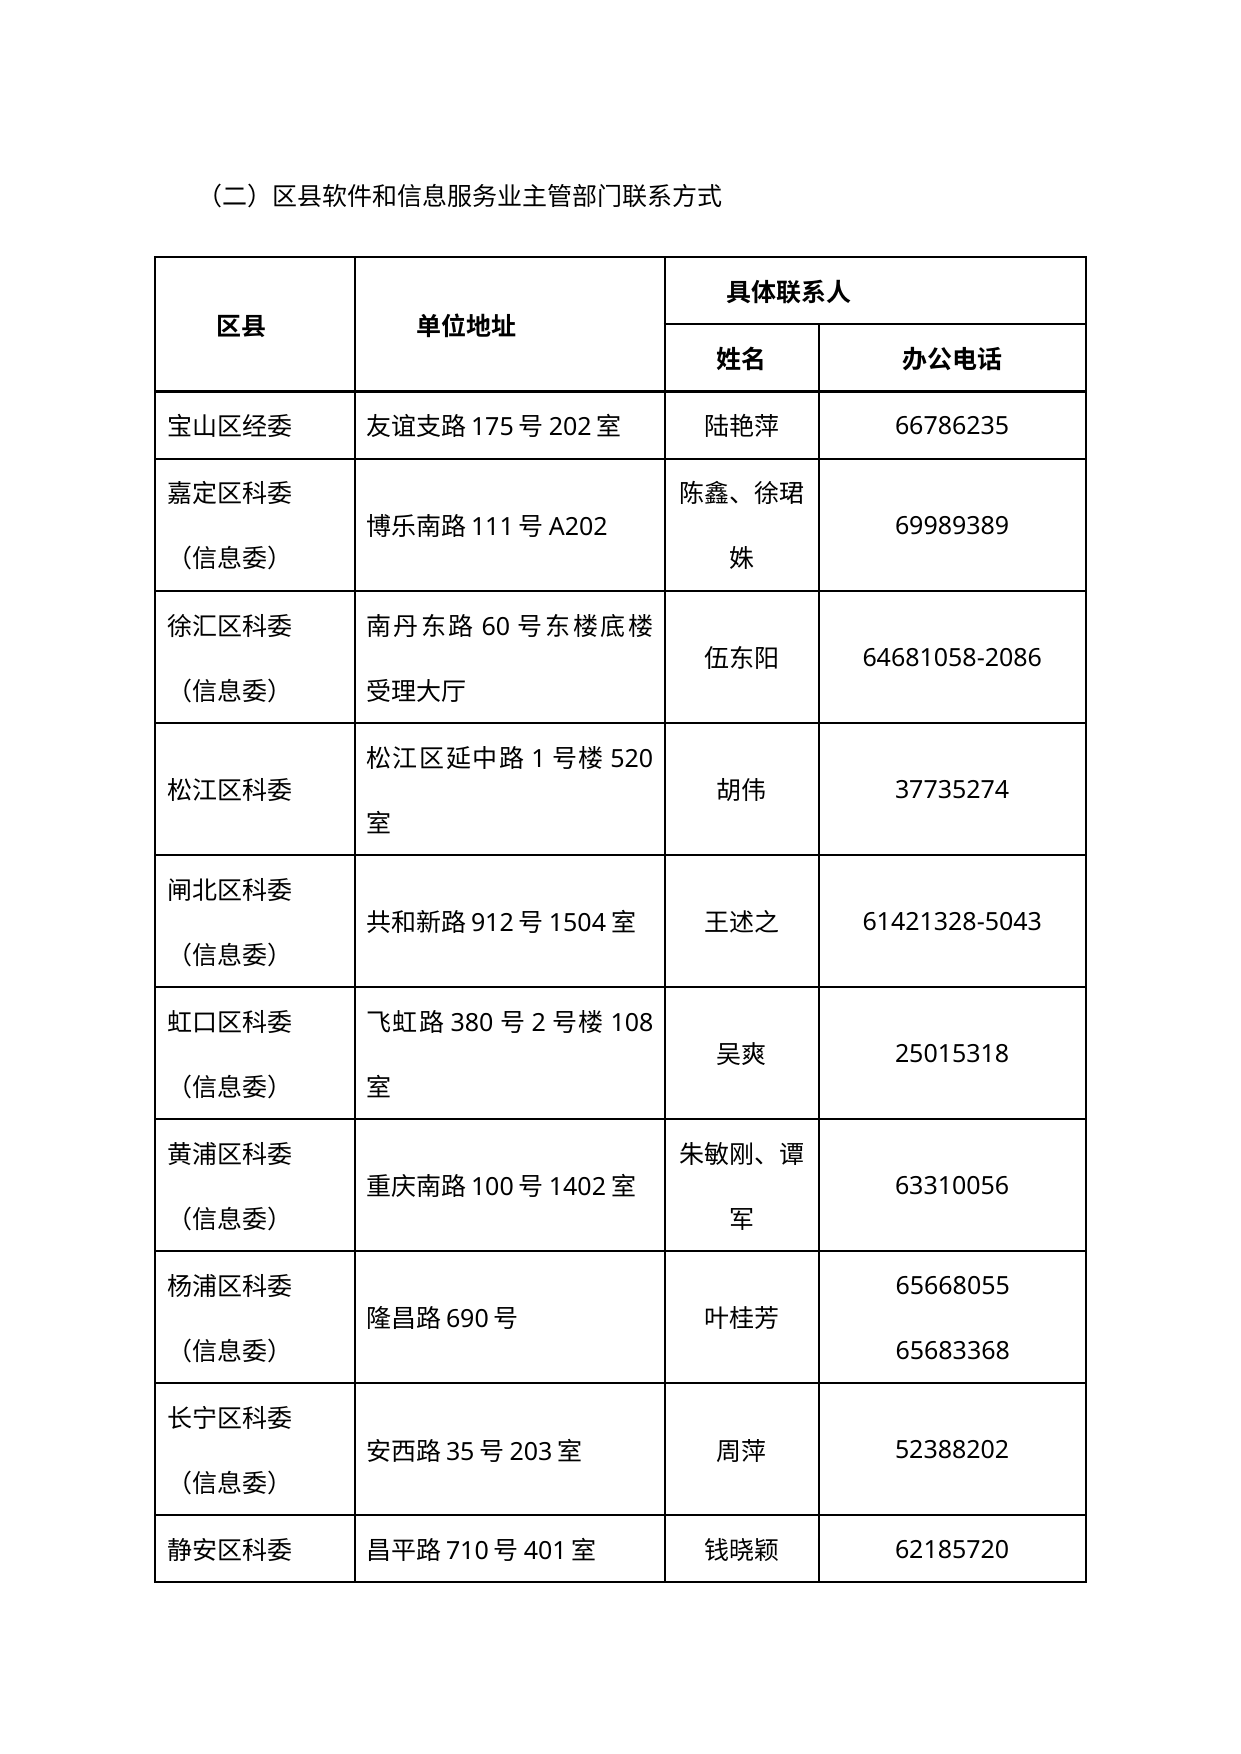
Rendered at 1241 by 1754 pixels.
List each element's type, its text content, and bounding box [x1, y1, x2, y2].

table_cell 飞虹路380号2号楼108室 [356, 988, 664, 1118]
table_cell 62185720 [820, 1516, 1085, 1581]
table_cell 重庆南路100号1402室 [356, 1120, 664, 1250]
table_cell 61421328-5043 [820, 856, 1085, 986]
table_cell 陆艳萍 [666, 393, 818, 457]
table_cell 闸北区科委 （信息委） [156, 856, 354, 986]
table_cell 周萍 [666, 1384, 818, 1514]
table_cell 松江区科委 [156, 724, 354, 854]
table_header 具体联系人 [666, 258, 1085, 323]
table_cell 松江区延中路1号楼520室 [356, 724, 664, 854]
table_cell 姓名 [666, 325, 818, 390]
table_cell 宝山区经委 [156, 393, 354, 457]
table_cell 69989389 [820, 460, 1085, 589]
table_header 区县 [156, 258, 354, 390]
table_cell 安西路35号203室 [356, 1384, 664, 1514]
table_cell 64681058-2086 [820, 592, 1085, 722]
table_cell 朱敏刚、谭军 [666, 1120, 818, 1250]
table_cell 南丹东路60号东楼底楼受理大厅 [356, 592, 664, 722]
table_cell 静安区科委 （信息委） [156, 1516, 354, 1581]
table_cell 共和新路912号1504室 [356, 856, 664, 986]
table_cell 杨浦区科委 （信息委） [156, 1252, 354, 1382]
table_header 单位地址 [356, 258, 664, 390]
table_cell 昌平路710号401室 [356, 1516, 664, 1581]
table_cell 66786235 [820, 393, 1085, 457]
table_cell 王述之 [666, 856, 818, 986]
table_cell 嘉定区科委 （信息委） [156, 460, 354, 589]
table_cell 徐汇区科委 （信息委） [156, 592, 354, 722]
text （二）区县软件和信息服务业主管部门联系方式 [148, 162, 1092, 227]
table_cell 办公电话 [820, 325, 1085, 390]
table_cell 陈鑫、徐珺姝 [666, 460, 818, 589]
table_cell 黄浦区科委 （信息委） [156, 1120, 354, 1250]
table_cell 虹口区科委 （信息委） [156, 988, 354, 1118]
table_cell 胡伟 [666, 724, 818, 854]
table_cell 长宁区科委 （信息委） [156, 1384, 354, 1514]
table_cell 37735274 [820, 724, 1085, 854]
table_cell 友谊支路175号202室 [356, 393, 664, 457]
table_cell 吴爽 [666, 988, 818, 1118]
table_cell 63310056 [820, 1120, 1085, 1250]
table_cell 伍东阳 [666, 592, 818, 722]
table_cell 钱晓颖 [666, 1516, 818, 1581]
table_cell 25015318 [820, 988, 1085, 1118]
table_cell 65668055 65683368 [820, 1252, 1085, 1382]
table_cell 52388202 [820, 1384, 1085, 1514]
table_cell 叶桂芳 [666, 1252, 818, 1382]
table_cell 博乐南路111号A202 [356, 460, 664, 589]
table_cell 隆昌路690号 [356, 1252, 664, 1382]
